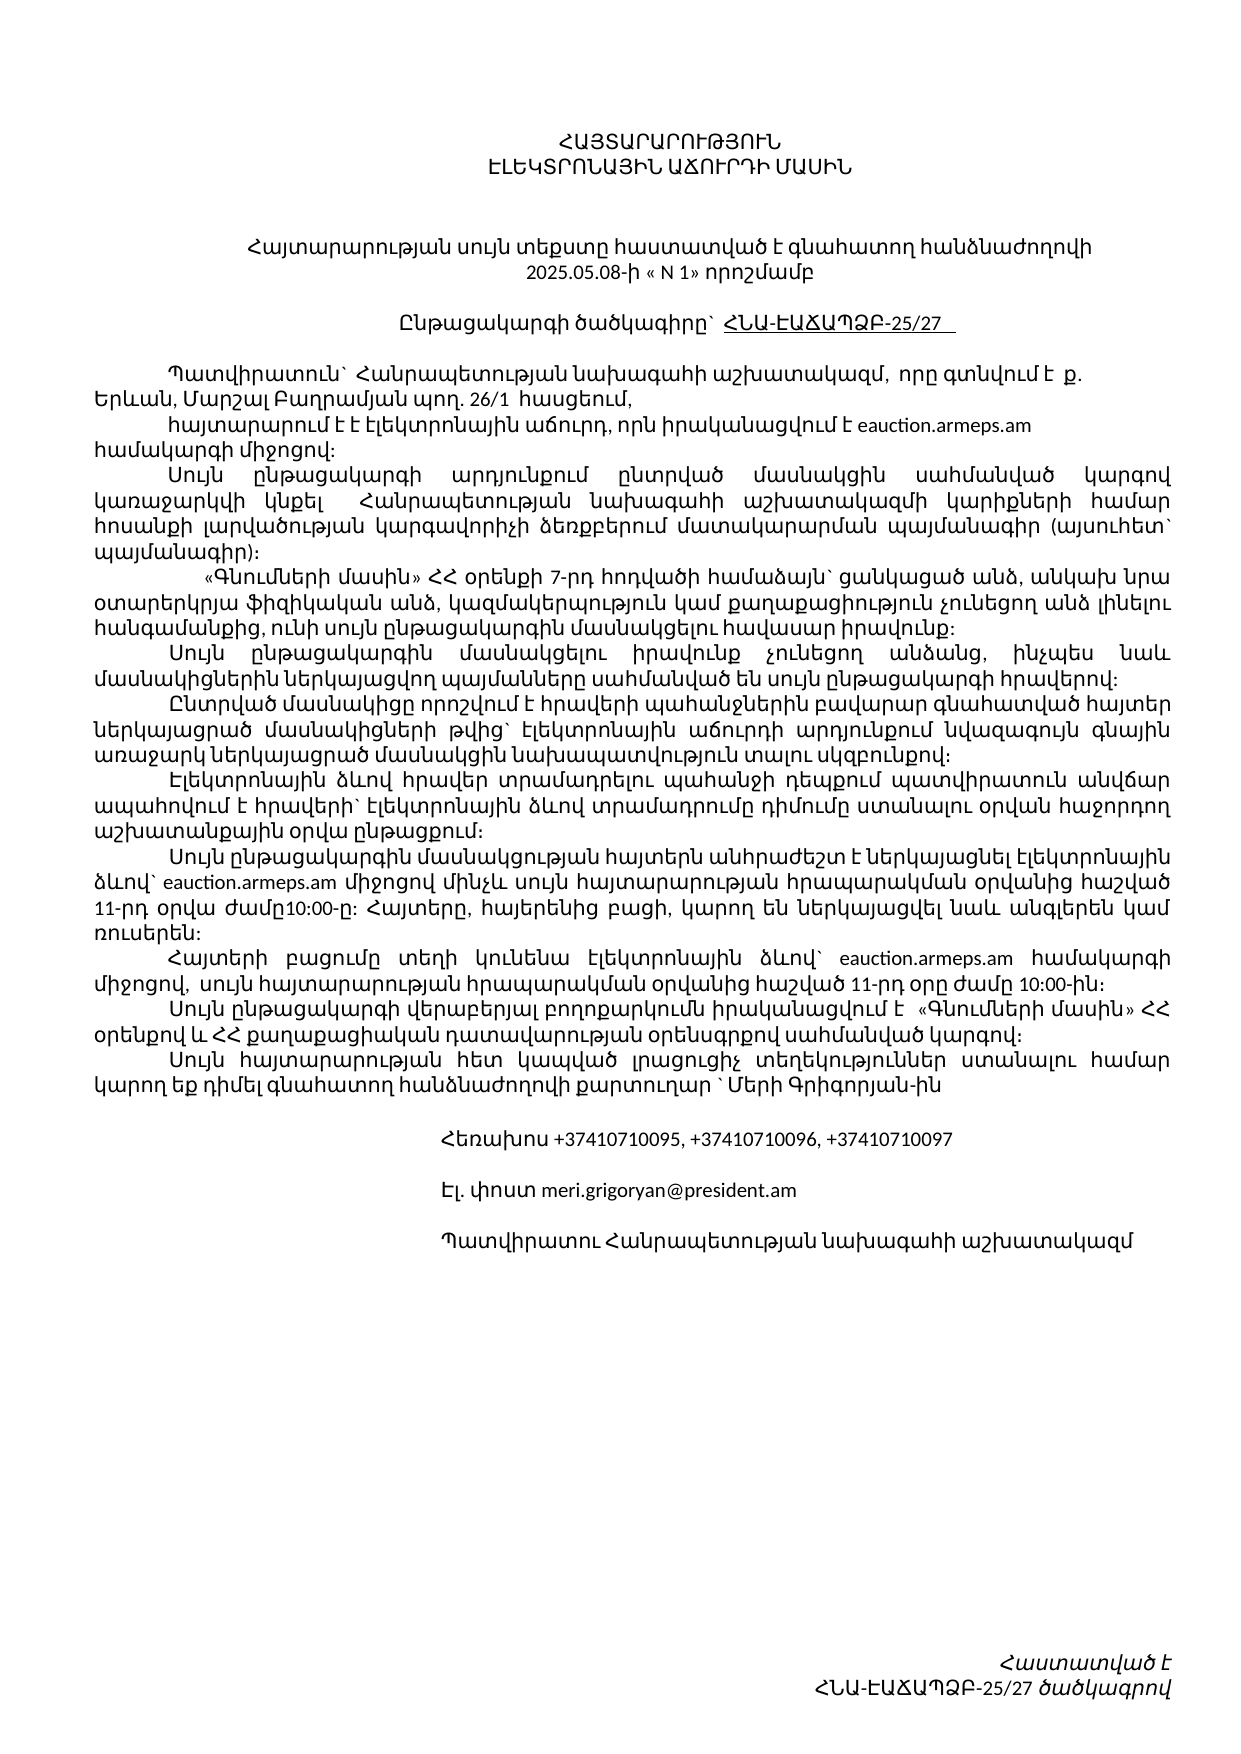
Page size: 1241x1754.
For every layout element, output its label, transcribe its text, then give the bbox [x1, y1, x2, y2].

text Հաստատված է [94, 1650, 1171, 1675]
text Սույն ընթացակարգի վերաբերյալ բողոքարկումն իրականացվում է «Գնումների մասին» ՀՀ օրենքով և ՀՀ քաղաքացիական դատավարության օրենսգրքով սահմանված կարգով։ [94, 996, 1171, 1047]
text «Գնումների մասին» ՀՀ օրենքի 7-րդ հոդվածի համաձայն` ցանկացած անձ, անկախ նրա օտարերկրյա ֆիզիկական անձ, կազմակերպություն կամ քաղաքացիություն չունեցող անձ լինելու հանգամանքից, ունի սույն ընթացակարգին մասնակցելու հավասար իրավունք: [94, 564, 1171, 641]
text Սույն հայտարարության հետ կապված լրացուցիչ տեղեկություններ ստանալու համար կարող եք դիմել գնահատող հանձնաժողովի քարտուղար ` Մերի Գրիգորյան-ին [94, 1047, 1171, 1098]
text Սույն ընթացակարգին մասնակցության հայտերն անհրաժեշտ է ներկայացնել էլեկտրոնային ձևով` eauction.armeps.am միջոցով մինչև սույն հայտարարության հրապարակման օրվանից հաշված 11-րդ օրվա ժամը10:00-ը: Հայտերը, հայերենից բացի, կարող են ներկայացվել նաև անգլերեն կամ ռուսերեն: [94, 844, 1171, 946]
text ՀԱՅՏԱՐԱՐՈՒԹՅՈՒՆ [94, 129, 1171, 154]
text Սույն ընթացակարգի արդյունքում ընտրված մասնակցին սահմանված կարգով կառաջարկվի կնքել Հանրապետության նախագահի աշխատակազմի կարիքների համար հոսանքի լարվածության կարգավորիչի ձեռքբերում մատակարարման պայմանագիր (այսուհետ` պայմանագիր)։ [94, 463, 1171, 564]
text ԷԼԵԿՏՐՈՆԱՅԻՆ ԱՃՈՒՐԴԻ ՄԱՍԻՆ [94, 154, 1171, 180]
text ՀՆԱ-ԷԱՃԱՊՁԲ-25/27 ծածկագրով [94, 1675, 1171, 1701]
text Պատվիրատու Հանրապետության նախագահի աշխատակազմ [94, 1228, 1171, 1253]
text Հայտարարության սույն տեքստը հաստատված է գնահատող հանձնաժողովի [94, 234, 1171, 259]
text Պատվիրատուն` Հանրապետության նախագահի աշխատակազմ, որը գտնվում է ք. Երևան, Մարշալ Բաղրամյան պող. 26/1 հասցեում, [94, 361, 1171, 412]
text 2025.05.08 -ի « N 1» որոշմամբ [94, 259, 1171, 285]
text Սույն ընթացակարգին մասնակցելու իրավունք չունեցող անձանց, ինչպես նաև մասնակիցներին ներկայացվող պայմանները սահմանված են սույն ընթացակարգի հրավերով: [94, 641, 1171, 691]
text Ընտրված մասնակիցը որոշվում է հրավերի պահանջներին բավարար գնահատված հայտեր ներկայացրած մասնակիցների թվից` էլեկտրոնային աճուրդի արդյունքում նվազագույն գնային առաջարկ ներկայացրած մասնակցին նախապատվություն տալու սկզբունքով։ [94, 691, 1171, 768]
text Հեռախոս +37410710095, +37410710096, +37410710097 [94, 1126, 1171, 1152]
text հայտարարում է է էլեկտրոնային աճուրդ, որն իրականացվում է eauction.armeps.am համակարգի միջոցով: [94, 412, 1171, 463]
text Էլ. փոստ meri.grigoryan@president.am [94, 1177, 1171, 1203]
text Հայտերի բացումը տեղի կունենա էլեկտրոնային ձևով` eauction.armeps.am համակարգի միջոցով, սույն հայտարարության հրապարակման օրվանից հաշված 11-րդ օրը ժամը 10:00-ին։ [94, 946, 1171, 996]
text Ընթացակարգի ծածկագիրը` ՀՆԱ-ԷԱՃԱՊՁԲ-25/27 [94, 310, 1171, 336]
text Էլեկտրոնային ձևով հրավեր տրամադրելու պահանջի դեպքում պատվիրատուն անվճար ապահովում է հրավերի` էլեկտրոնային ձևով տրամադրումը դիմումը ստանալու օրվան հաջորդող աշխատանքային օրվա ընթացքում։ [94, 768, 1171, 844]
